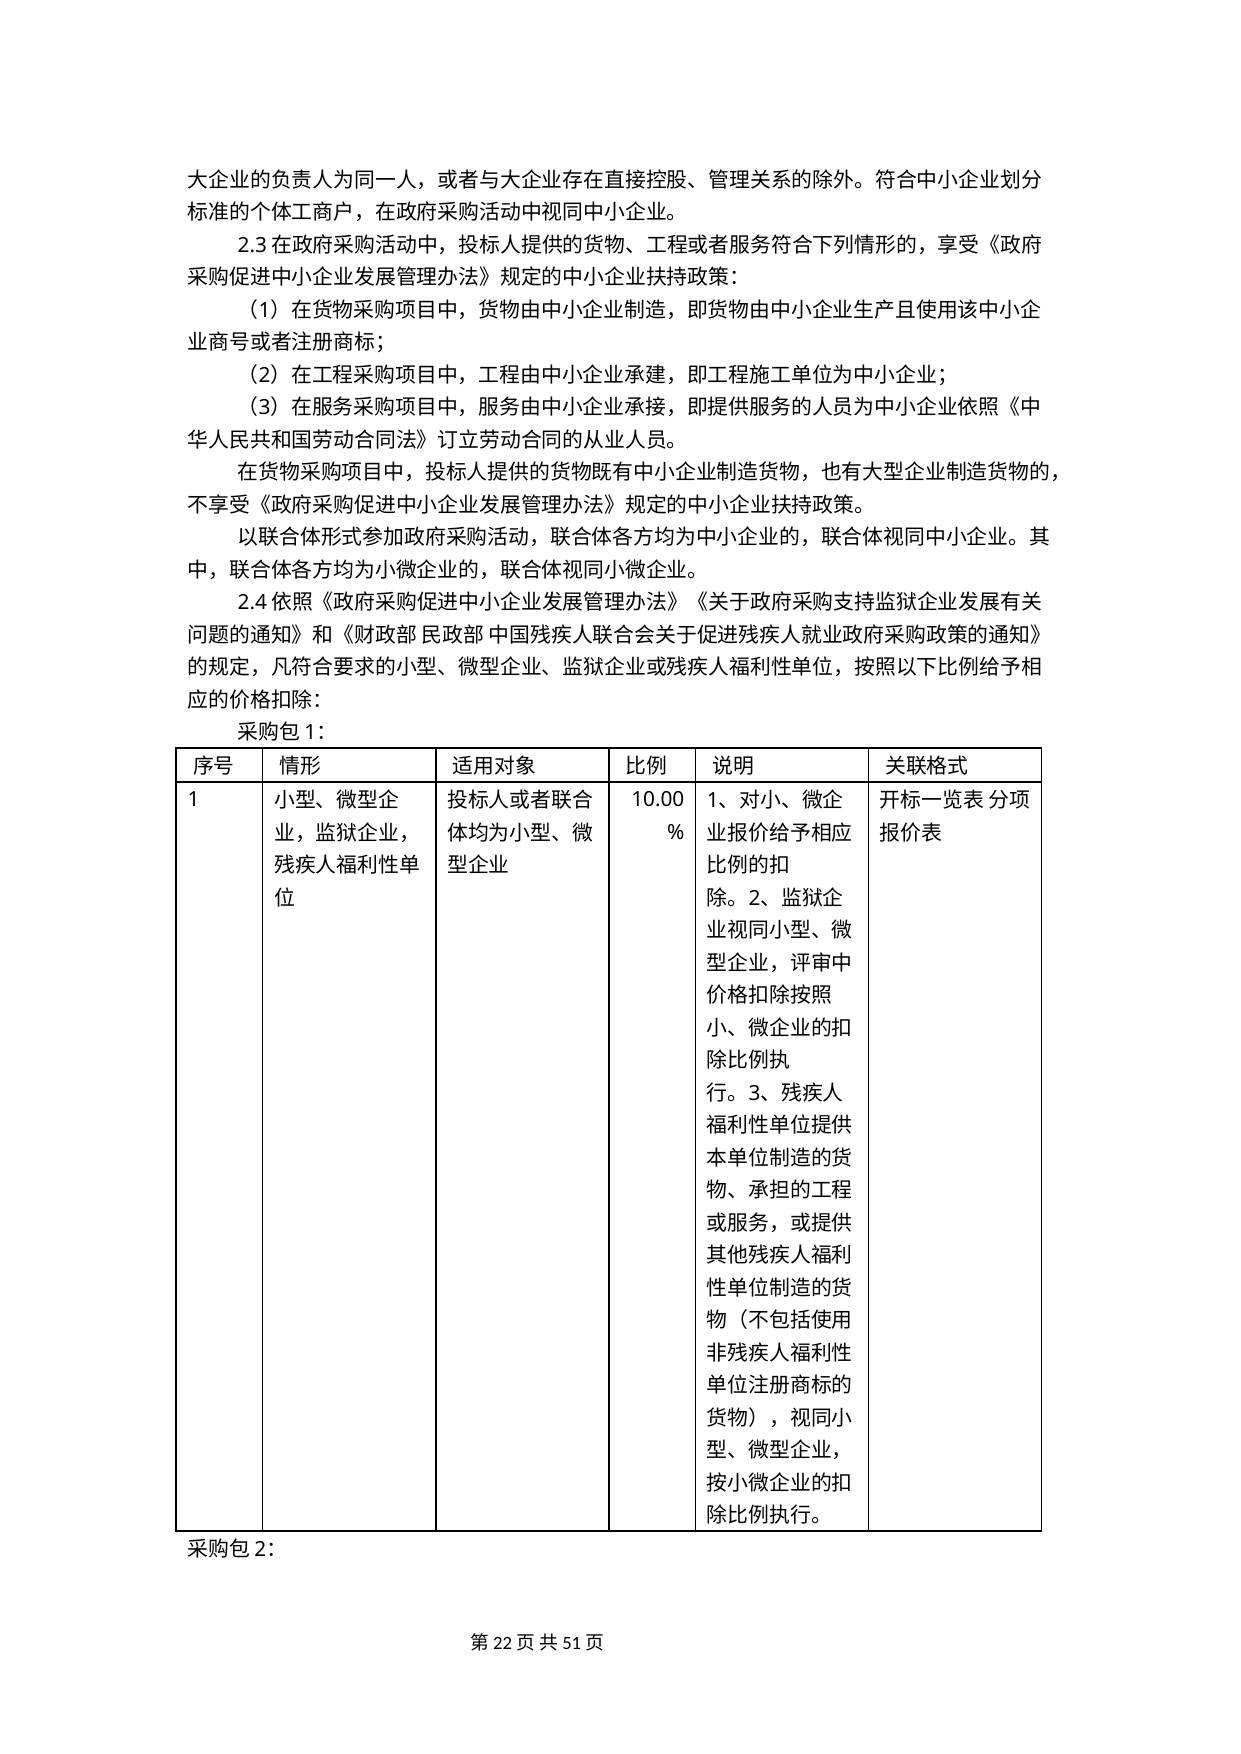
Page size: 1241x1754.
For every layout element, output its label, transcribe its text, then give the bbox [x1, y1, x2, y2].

text 2.3在政府采购活动中，投标人提供的货物、工程或者服务符合下列情形的，享受《政府采购促进中小企业发展管理办法》规定的中小企业扶持政策： [187, 227, 1053, 292]
table_cell 开标一览表 分项报价表 [869, 783, 1041, 1530]
text 采购包1： [187, 714, 1053, 747]
table_header 情形 [263, 749, 435, 781]
text （1）在货物采购项目中，货物由中小企业制造，即货物由中小企业生产且使用该中小企业商号或者注册商标； [187, 292, 1053, 357]
table_cell 小型、微型企业，监狱企业，残疾人福利性单位 [263, 783, 435, 1530]
table_header 说明 [696, 749, 868, 781]
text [187, 162, 1053, 227]
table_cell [696, 783, 868, 1530]
text 2.4依照《政府采购促进中小企业发展管理办法》《关于政府采购支持监狱企业发展有关问题的通知》和《财政部 民政部 中国残疾人联合会关于促进残疾人就业政府采购政策的通知》的规定，凡符合要求的小型、微型企业、监狱企业或残疾人福利性单位，按照以下比例给予相应的价格扣除： [187, 584, 1053, 714]
table_header 关联格式 [869, 749, 1041, 781]
text （3）在服务采购项目中，服务由中小企业承接，即提供服务的人员为中小企业依照《中华人民共和国劳动合同法》订立劳动合同的从业人员。 [187, 389, 1053, 454]
table_cell 1 [177, 783, 262, 1530]
table_header 比例 [610, 749, 695, 781]
table_cell 10.00% [610, 783, 695, 1530]
table_header 适用对象 [437, 749, 608, 781]
text 以联合体形式参加政府采购活动，联合体各方均为中小企业的，联合体视同中小企业。其中，联合体各方均为小微企业的，联合体视同小微企业。 [187, 519, 1053, 584]
text 在货物采购项目中，投标人提供的货物既有中小企业制造货物，也有大型企业制造货物的，不享受《政府采购促进中小企业发展管理办法》规定的中小企业扶持政策。 [187, 454, 1053, 519]
text 采购包2： [187, 1532, 1053, 1564]
table_cell 投标人或者联合体均为小型、微型企业 [437, 783, 608, 1530]
text （2）在工程采购项目中，工程由中小企业承建，即工程施工单位为中小企业； [187, 357, 1053, 389]
table_header 序号 [177, 749, 262, 781]
